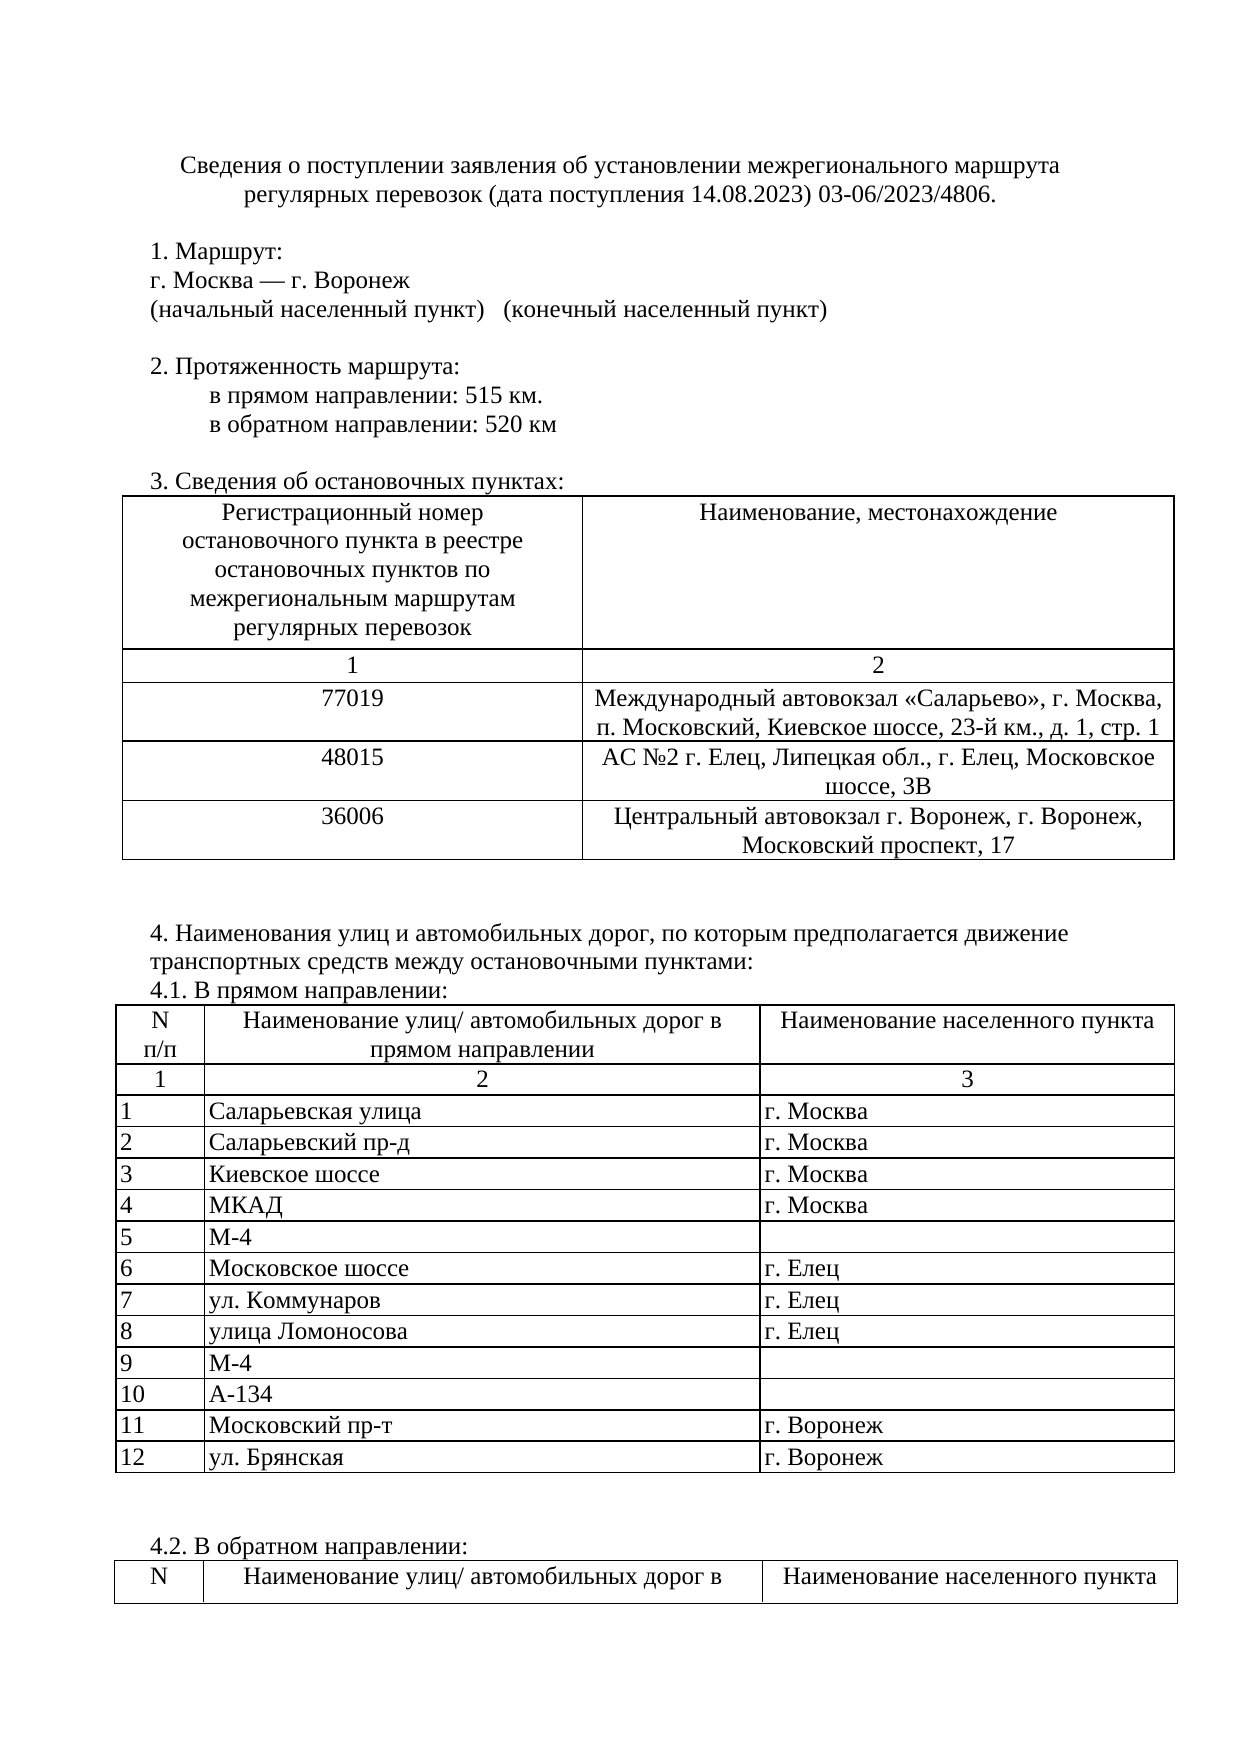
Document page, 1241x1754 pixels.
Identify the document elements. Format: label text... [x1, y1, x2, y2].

table_cell Московское шоссе [205, 1253, 759, 1283]
table_cell [761, 1222, 1174, 1252]
table_cell 77019 [123, 683, 582, 740]
table_cell ул. Коммунаров [205, 1285, 759, 1314]
text 1. Маршрут: [150, 236, 1090, 265]
table_cell Московский пр-т [205, 1411, 759, 1440]
table_header N п/п [115, 1561, 203, 1602]
table_cell г. Елец [761, 1253, 1174, 1283]
table_cell 11 [117, 1411, 204, 1440]
table_cell М-4 [205, 1348, 759, 1377]
text Сведения о поступлении заявления об установлении межрегионального маршрута регулярных перевозок (дата поступления 14.08.2023) 03-06/2023/4806. [150, 150, 1090, 207]
table_cell 12 [117, 1442, 204, 1472]
table_cell 48015 [123, 742, 582, 799]
table_cell г. Москва [761, 1127, 1174, 1157]
table_cell г. Москва [761, 1159, 1174, 1189]
table_cell 5 [117, 1222, 204, 1252]
table_header Наименование улиц/ автомобильных дорог в прямом направлении [205, 1006, 759, 1063]
text г. Москва — г. Воронеж [150, 265, 1090, 294]
table_cell 36006 [123, 801, 582, 858]
table_cell Центральный автовокзал г. Воронеж, г. Воронеж, Московский проспект, 17 [583, 801, 1173, 858]
table_cell 3 [761, 1065, 1174, 1094]
table_header Наименование, местонахождение [583, 497, 1173, 648]
table_cell МКАД [205, 1190, 759, 1220]
table_cell М-4 [205, 1222, 759, 1252]
text 3. Сведения об остановочных пунктах: [150, 466, 1090, 495]
table_header N п/п [117, 1006, 204, 1063]
text 2. Протяженность маршрута: [150, 351, 1090, 380]
table_cell Международный автовокзал «Саларьево», г. Москва, п. Московский, Киевское шоссе, 23-й км., д. 1, стр. 1 [583, 683, 1173, 740]
text в прямом направлении: 515 км. [150, 380, 1090, 409]
table_cell 1 [117, 1065, 204, 1094]
table_cell г. Воронеж [761, 1442, 1174, 1472]
table_cell 7 [117, 1285, 204, 1314]
table_cell ул. Брянская [205, 1442, 759, 1472]
table_cell 4 [117, 1190, 204, 1220]
table_cell А-134 [205, 1379, 759, 1409]
table_header Наименование населенного пункта [761, 1006, 1174, 1063]
table_cell АС №2 г. Елец, Липецкая обл., г. Елец, Московское шоссе, 3В [583, 742, 1173, 799]
table_cell улица Ломоносова [205, 1316, 759, 1346]
table_cell 2 [205, 1065, 759, 1094]
table_cell г. Москва [761, 1096, 1174, 1126]
table_cell 6 [117, 1253, 204, 1283]
text в обратном направлении: 520 км [150, 409, 1090, 437]
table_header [763, 1561, 1177, 1602]
table_cell 3 [117, 1159, 204, 1189]
table_cell г. Елец [761, 1285, 1174, 1314]
text 4. Наименования улиц и автомобильных дорог, по которым предполагается движение транспортных средств между остановочными пунктами: [150, 918, 1090, 975]
table_cell Киевское шоссе [205, 1159, 759, 1189]
table_cell 1 [123, 650, 582, 681]
table_cell 10 [117, 1379, 204, 1409]
table_cell 2 [117, 1127, 204, 1157]
table_cell Саларьевская улица [205, 1096, 759, 1126]
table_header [204, 1561, 762, 1602]
table_cell г. Елец [761, 1316, 1174, 1346]
table_cell 1 [117, 1096, 204, 1126]
table_cell г. Воронеж [761, 1411, 1174, 1440]
text 4.2. В обратном направлении: [150, 1531, 1090, 1560]
text 4.1. В прямом направлении: [150, 975, 1090, 1004]
text (начальный населенный пункт) (конечный населенный пункт) [150, 294, 1090, 322]
table_cell 8 [117, 1316, 204, 1346]
table_cell г. Москва [761, 1190, 1174, 1220]
table_cell [761, 1379, 1174, 1409]
table_cell 9 [117, 1348, 204, 1377]
table_cell [761, 1348, 1174, 1377]
table_cell 2 [583, 650, 1173, 681]
table_cell Саларьевский пр-д [205, 1127, 759, 1157]
table_header Регистрационный номер остановочного пункта в реестре остановочных пунктов по межрегиональным маршрутам регулярных перевозок [123, 497, 582, 648]
